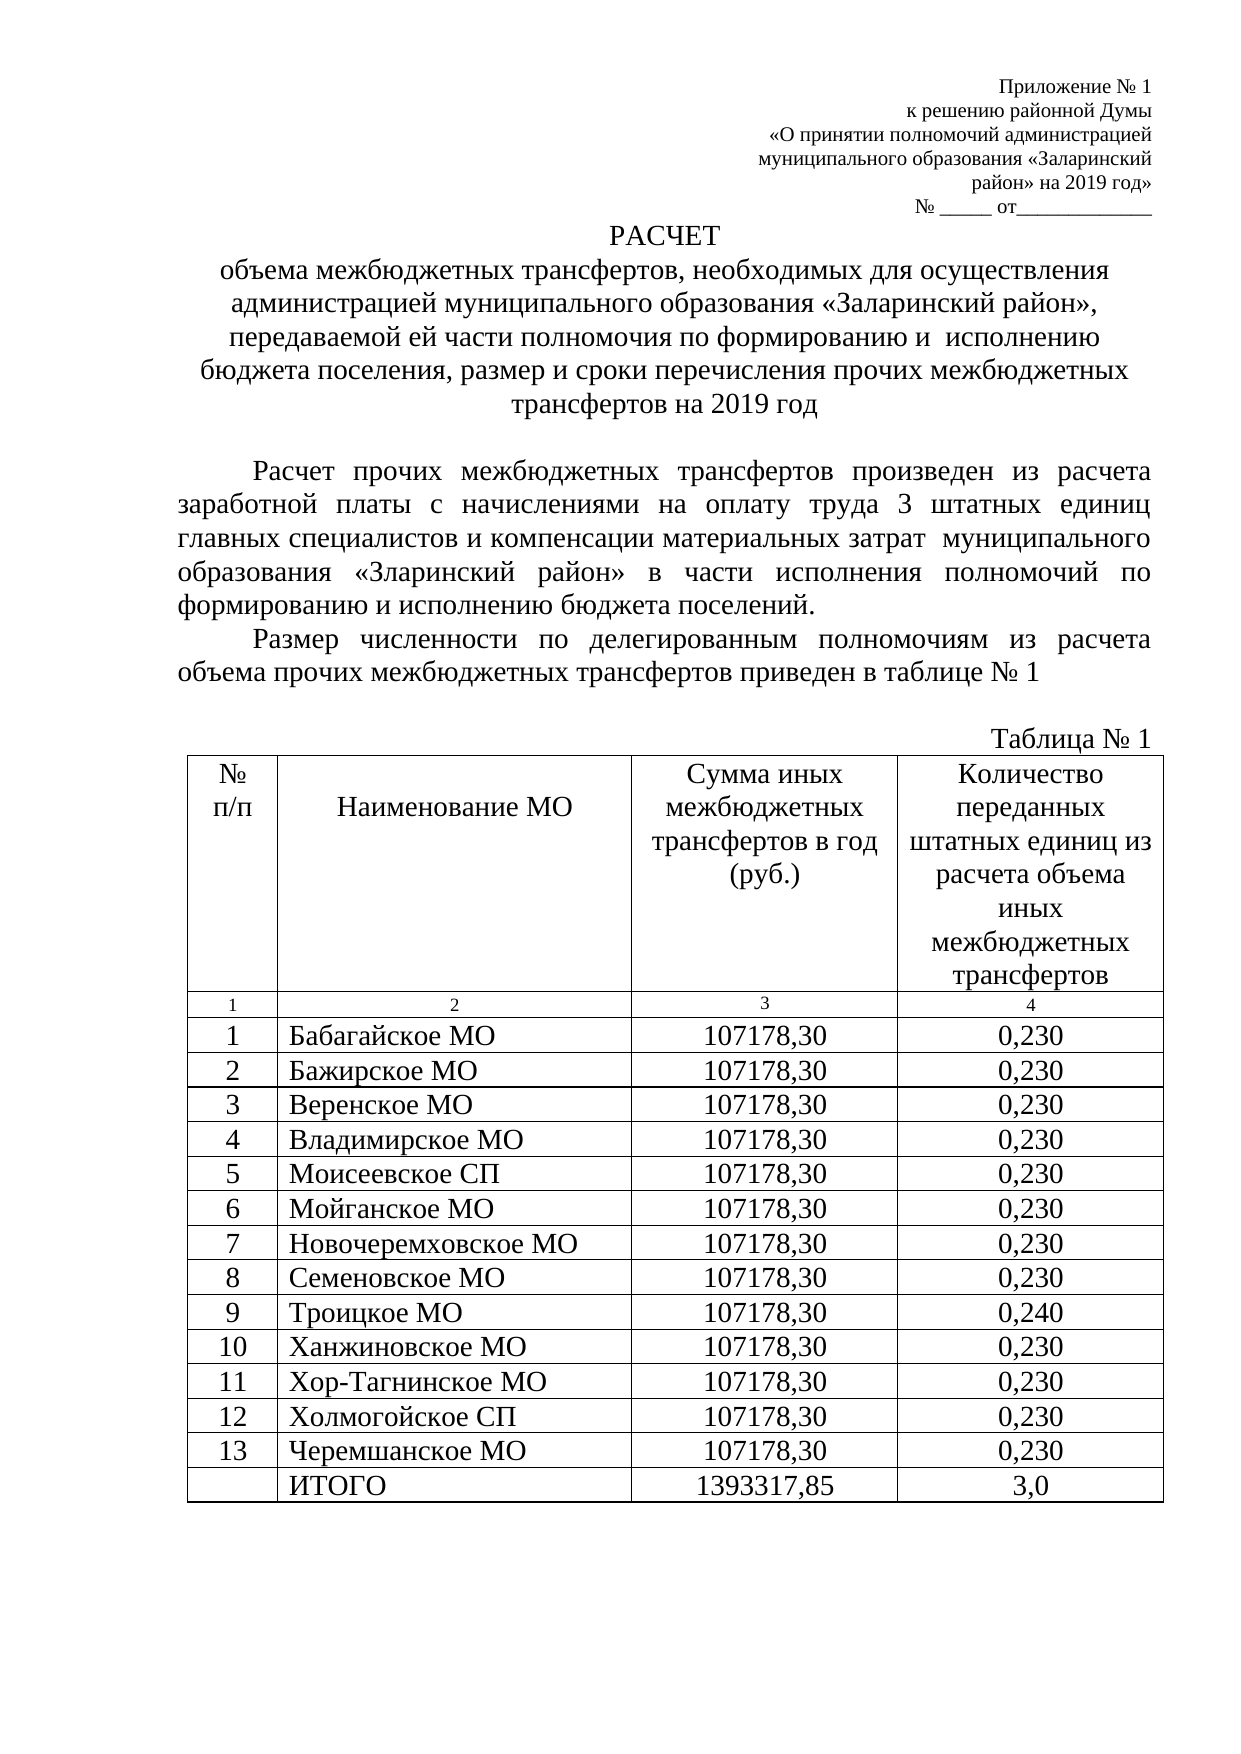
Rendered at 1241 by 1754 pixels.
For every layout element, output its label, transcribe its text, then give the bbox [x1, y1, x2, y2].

table_cell 11 [188, 1364, 277, 1398]
text Приложение № 1 [177, 74, 1152, 98]
table_cell 107178,30 [632, 1364, 897, 1398]
table_cell 3,0 [898, 1468, 1163, 1501]
text муниципального образования «Заларинский [177, 146, 1152, 170]
table_cell 0,230 [898, 1088, 1163, 1121]
table_cell 0,230 [898, 1018, 1163, 1052]
table_cell 0,230 [898, 1330, 1163, 1363]
table_cell Мойганское МО [278, 1191, 631, 1225]
text № _____ от_____________ [177, 194, 1152, 218]
table_cell 2 [278, 992, 631, 1017]
text Размер численности по делегированным полномочиям из расчета объема прочих межбюджетных трансфертов приведен в таблице № 1 [177, 621, 1152, 688]
table_header № п/п [188, 756, 277, 991]
table_cell 1 [188, 1018, 277, 1052]
text РАСЧЕТ [177, 218, 1152, 252]
table_cell 6 [188, 1191, 277, 1225]
table_cell Холмогойское СП [278, 1399, 631, 1432]
text к решению районной Думы [177, 98, 1152, 122]
table_cell 13 [188, 1433, 277, 1467]
table_cell Владимирское МО [278, 1122, 631, 1156]
table_cell Ханжиновское МО [278, 1330, 631, 1363]
table_cell Веренское МО [278, 1088, 631, 1121]
table_cell 107178,30 [632, 1191, 897, 1225]
table_cell 2 [188, 1053, 277, 1086]
table_cell 12 [188, 1399, 277, 1432]
text «О принятии полномочий администрацией [177, 122, 1152, 146]
table_cell Хор-Тагнинское МО [278, 1364, 631, 1398]
table_cell Семеновское МО [278, 1260, 631, 1294]
table_cell 0,240 [898, 1295, 1163, 1328]
table_cell Моисеевское СП [278, 1157, 631, 1190]
table_header Количество переданных штатных единиц из расчета объема иных межбюджетных трансфертов [898, 756, 1163, 991]
table_cell 107178,30 [632, 1295, 897, 1328]
table_cell 107178,30 [632, 1088, 897, 1121]
table_header Наименование МО [278, 756, 631, 991]
table_cell Бажирское МО [278, 1053, 631, 1086]
table_cell 0,230 [898, 1122, 1163, 1156]
text объема межбюджетных трансфертов, необходимых для осуществления администрацией муниципального образования «Заларинский район», передаваемой ей части полномочия по формированию и исполнению бюджета поселения, размер и сроки перечисления прочих межбюджетных трансфертов на 2019 год [177, 252, 1152, 419]
table_cell 5 [188, 1157, 277, 1190]
table_cell 0,230 [898, 1191, 1163, 1225]
table_cell Новочеремховское МО [278, 1226, 631, 1259]
table_cell 0,230 [898, 1053, 1163, 1086]
table_cell 107178,30 [632, 1053, 897, 1086]
text Таблица № 1 [177, 721, 1152, 755]
table_cell Бабагайское МО [278, 1018, 631, 1052]
table_cell 0,230 [898, 1364, 1163, 1398]
table_cell 10 [188, 1330, 277, 1363]
table_cell 107178,30 [632, 1260, 897, 1294]
table_cell Черемшанское МО [278, 1433, 631, 1467]
table_cell 0,230 [898, 1226, 1163, 1259]
table_cell 107178,30 [632, 1018, 897, 1052]
table_cell 9 [188, 1295, 277, 1328]
table_cell 7 [188, 1226, 277, 1259]
text Расчет прочих межбюджетных трансфертов произведен из расчета заработной платы с начислениями на оплату труда 3 штатных единиц главных специалистов и компенсации материальных затрат муниципального образования «Зларинский район» в части исполнения полномочий по формированию и исполнению бюджета поселений. [177, 453, 1152, 621]
table_cell 3 [188, 1088, 277, 1121]
text район» на 2019 год» [177, 170, 1152, 194]
table_cell 4 [188, 1122, 277, 1156]
table_cell 107178,30 [632, 1157, 897, 1190]
table_cell 107178,30 [632, 1330, 897, 1363]
table_cell 107178,30 [632, 1226, 897, 1259]
table_cell 8 [188, 1260, 277, 1294]
table_cell 107178,30 [632, 1122, 897, 1156]
table_cell 107178,30 [632, 1433, 897, 1467]
table_cell 0,230 [898, 1157, 1163, 1190]
table_cell [188, 1468, 277, 1501]
table_cell 1393317,85 [632, 1468, 897, 1501]
table_cell 3 [632, 992, 897, 1017]
table_cell 1 [188, 992, 277, 1017]
table_cell 4 [898, 992, 1163, 1017]
table_cell 107178,30 [632, 1399, 897, 1432]
table_cell 0,230 [898, 1433, 1163, 1467]
table_cell Троицкое МО [278, 1295, 631, 1328]
table_cell 0,230 [898, 1399, 1163, 1432]
table_cell 0,230 [898, 1260, 1163, 1294]
table_cell ИТОГО [278, 1468, 631, 1501]
table_header Сумма иных межбюджетных трансфертов в год (руб.) [632, 756, 897, 991]
